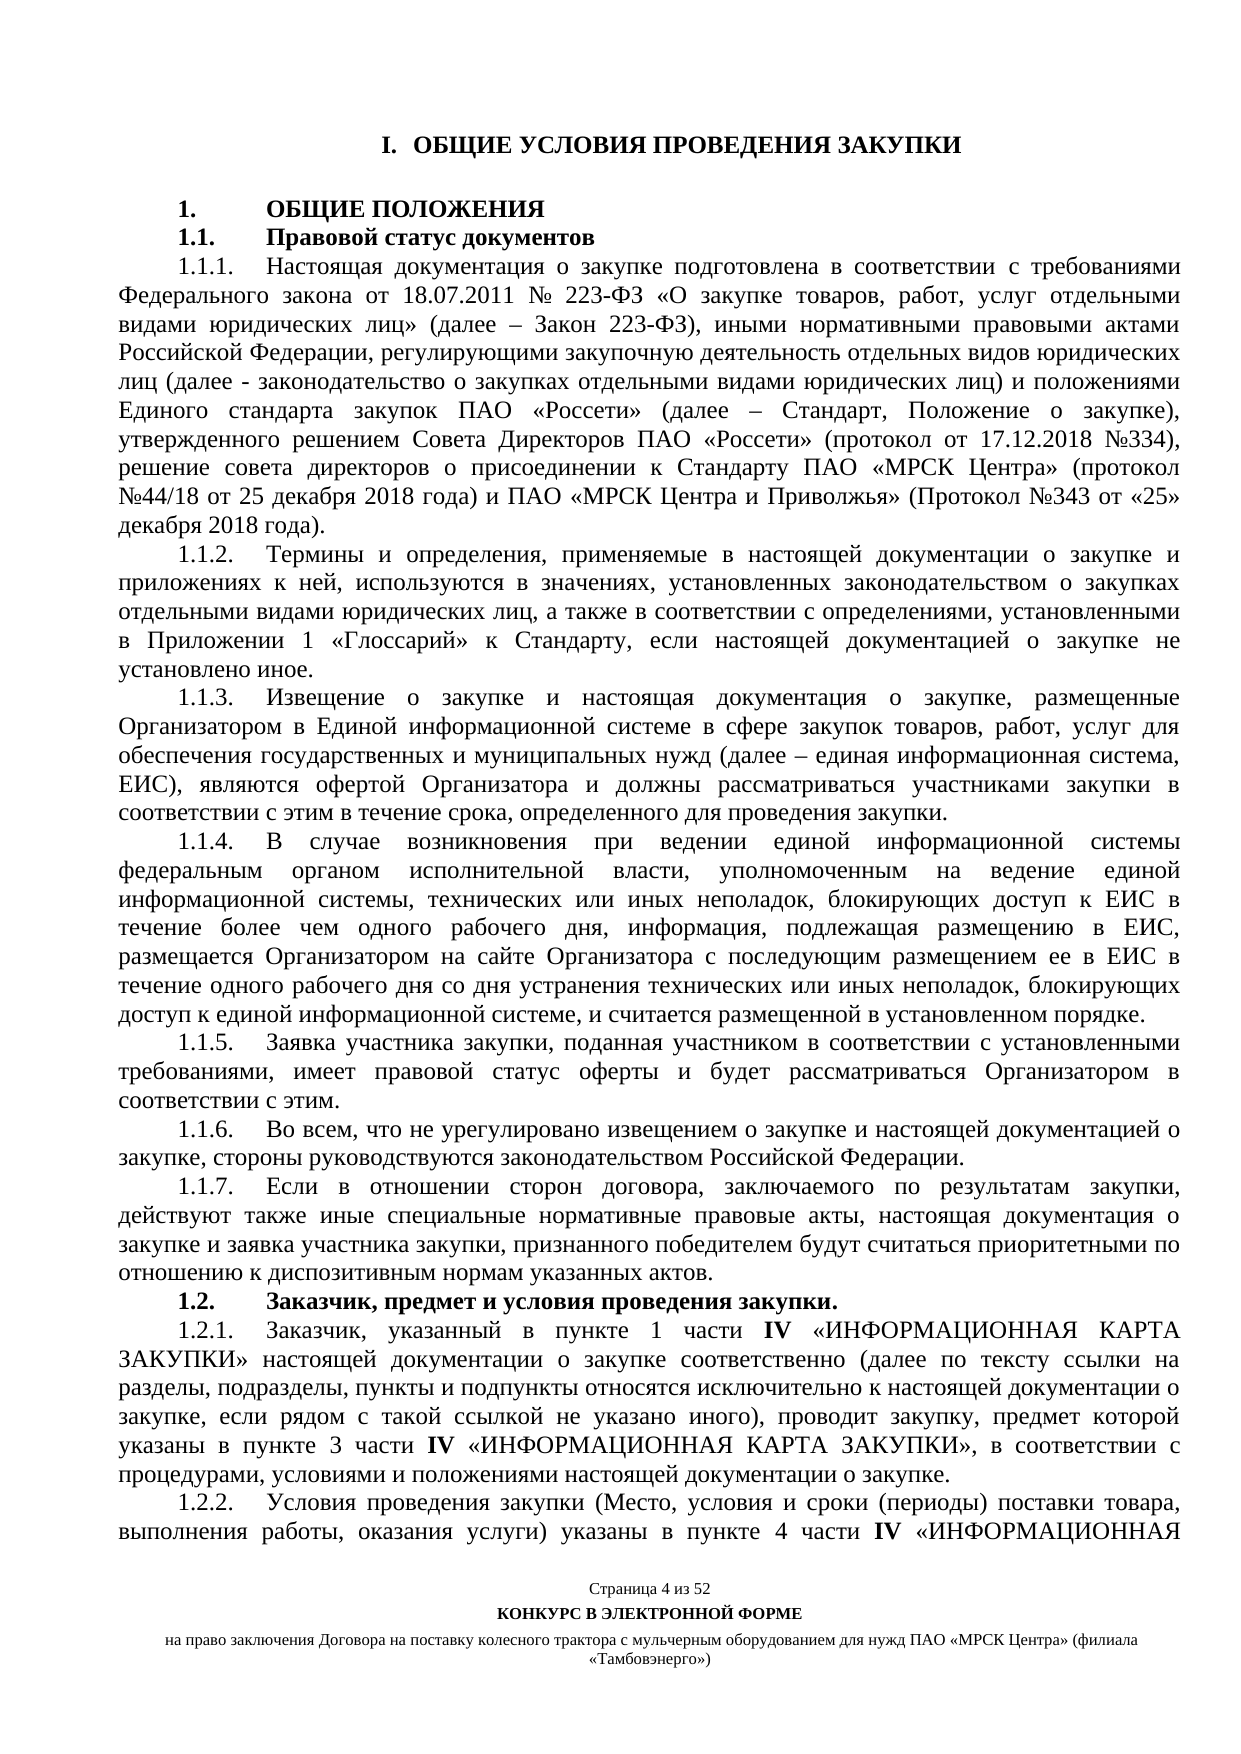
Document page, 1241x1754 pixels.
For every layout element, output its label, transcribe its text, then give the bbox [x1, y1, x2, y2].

list Заявка участника закупки, поданная участником в соответствии с установленными требованиями, имеет правовой статус оферты и будет рассматриваться Организатором в соответствии с этим. [118, 1027, 1181, 1114]
subtitle ОБЩИЕ ПОЛОЖЕНИЯ [118, 194, 1181, 222]
subtitle ОБЩИЕ УСЛОВИЯ ПРОВЕДЕНИЯ закупки [118, 130, 1181, 159]
list Извещение о закупке и настоящая документация о закупке, размещенные Организатором в Единой информационной системе в сфере закупок товаров, работ, услуг для обеспечения государственных и муниципальных нужд (далее – единая информационная система, ЕИС), являются офертой Организатора и должны рассматриваться участниками закупки в соответствии с этим в течение срока, определенного для проведения закупки. [118, 682, 1181, 826]
subtitle Заказчик, указанный в пункте 1 части IV «ИНФОРМАЦИОННАЯ КАРТА ЗАКУПКИ» настоящей документации о закупке соответственно (далее по тексту ссылки на разделы, подразделы, пункты и подпункты относятся исключительно к настоящей документации о закупке, если рядом с такой ссылкой не указано иного), проводит закупку, предмет которой указаны в пункте 3 части IV «ИНФОРМАЦИОННАЯ КАРТА ЗАКУПКИ», в соответствии с процедурами, условиями и положениями настоящей документации о закупке. [118, 1315, 1181, 1487]
list Если в отношении сторон договора, заключаемого по результатам закупки, действуют также иные специальные нормативные правовые акты, настоящая документация о закупке и заявка участника закупки, признанного победителем будут считаться приоритетными по отношению к диспозитивным нормам указанных актов. [118, 1171, 1181, 1286]
list Термины и определения, применяемые в настоящей документации о закупке и приложениях к ней, используются в значениях, установленных законодательством о закупках отдельными видами юридических лиц, а также в соответствии с определениями, установленными в Приложении 1 «Глоссарий» к Стандарту, если настоящей документацией о закупке не установлено иное. [118, 539, 1181, 682]
list Настоящая документация о закупке подготовлена в соответствии с требованиями Федерального закона от 18.07.2011 № 223-ФЗ «О закупке товаров, работ, услуг отдельными видами юридических лиц» (далее – Закон 223-ФЗ), иными нормативными правовыми актами Российской Федерации, регулирующими закупочную деятельность отдельных видов юридических лиц (далее - законодательство о закупках отдельными видами юридических лиц) и положениями Единого стандарта закупок ПАО «Россети» (далее – Стандарт, Положение о закупке), утвержденного решением Совета Директоров ПАО «Россети» (протокол от 17.12.2018 №334), решение совета директоров о присоединении к Стандарту ПАО «МРСК Центра» (протокол №44/18 от 25 декабря 2018 года) и ПАО «МРСК Центра и Приволжья» (Протокол №343 от «25» декабря 2018 года). [118, 251, 1181, 539]
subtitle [118, 1487, 1181, 1545]
list В случае возникновения при ведении единой информационной системы федеральным органом исполнительной власти, уполномоченным на ведение единой информационной системы, технических или иных неполадок, блокирующих доступ к ЕИС в течение более чем одного рабочего дня, информация, подлежащая размещению в ЕИС, размещается Организатором на сайте Организатора с последующим размещением ее в ЕИС в течение одного рабочего дня со дня устранения технических или иных неполадок, блокирующих доступ к единой информационной системе, и считается размещенной в установленном порядке. [118, 826, 1181, 1027]
subtitle Заказчик, предмет и условия проведения закупки. [118, 1286, 1181, 1315]
subtitle Правовой статус документов [118, 222, 1181, 251]
list Во всем, что не урегулировано извещением о закупке и настоящей документацией о закупке, стороны руководствуются законодательством Российской Федерации. [118, 1114, 1181, 1171]
